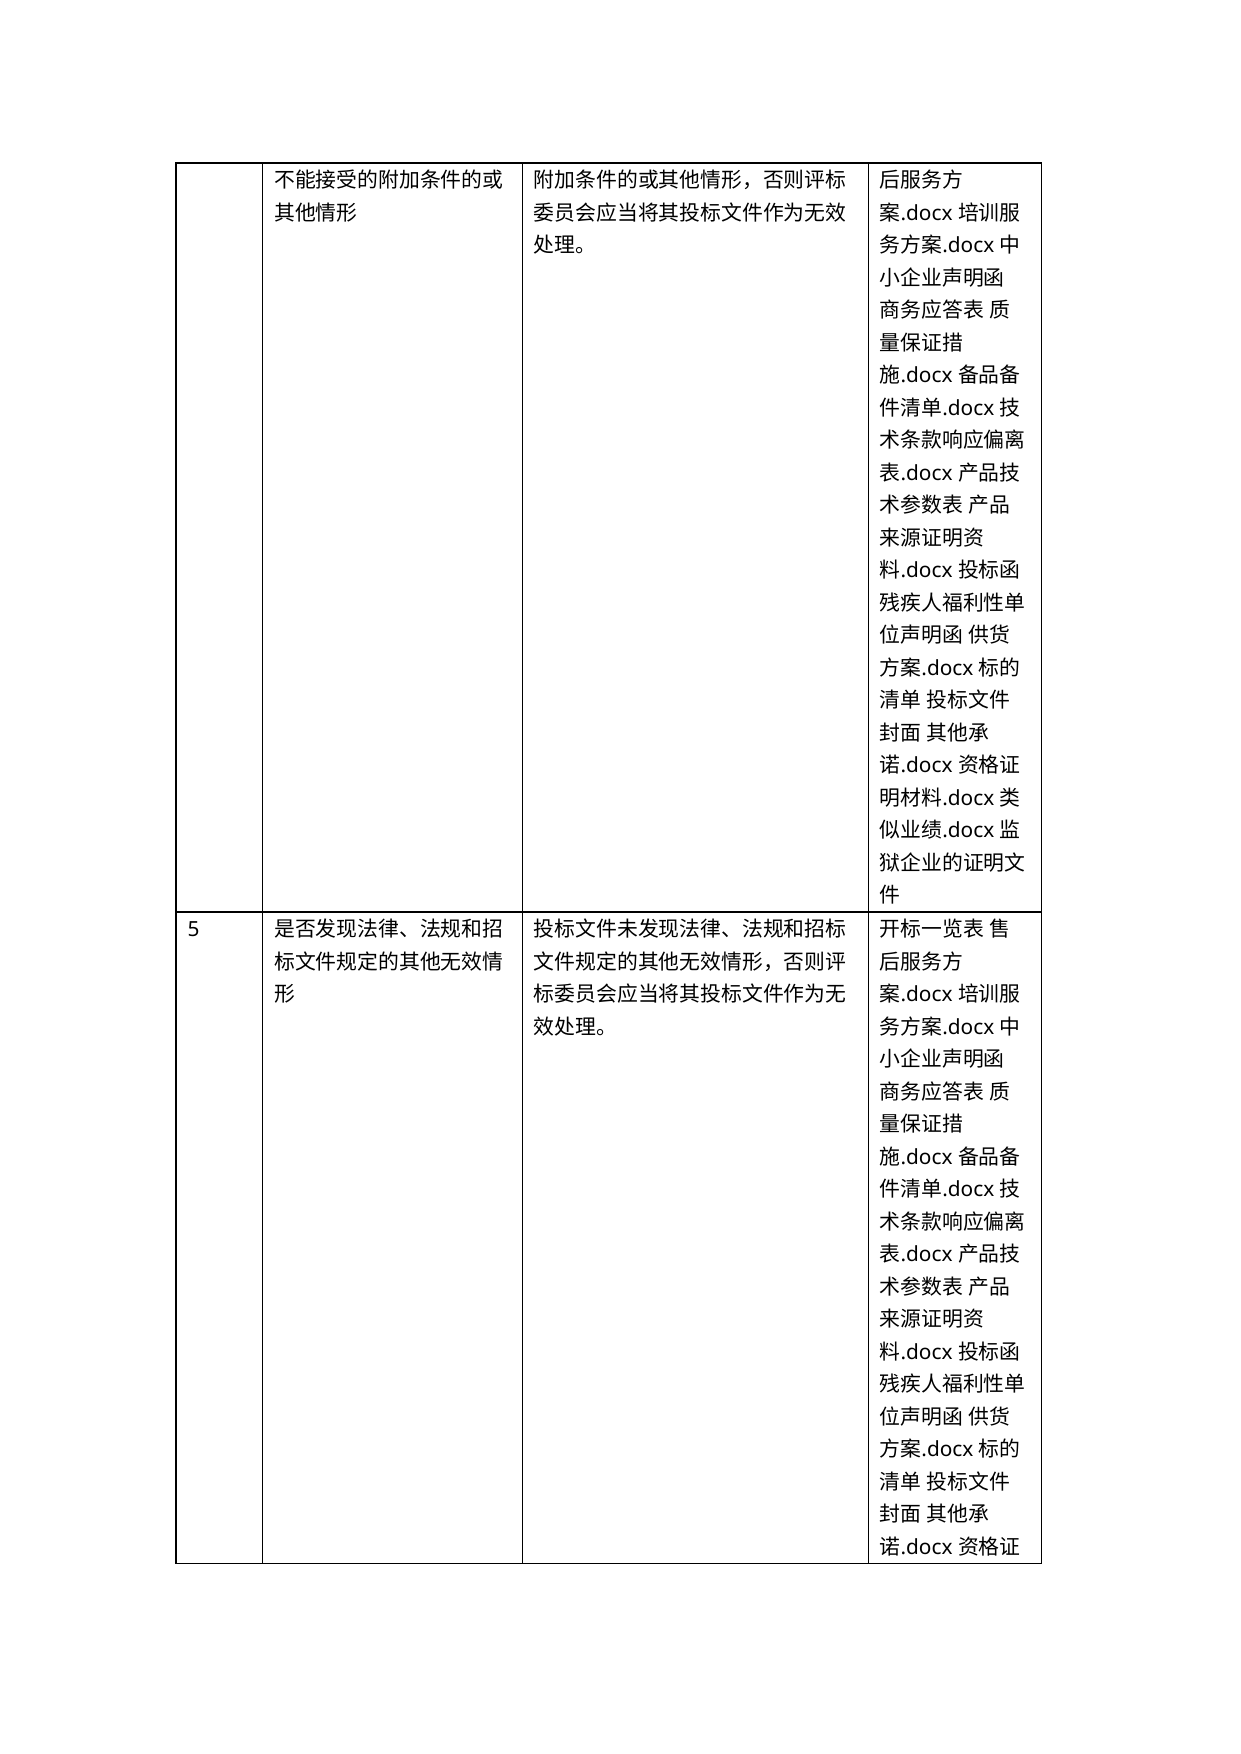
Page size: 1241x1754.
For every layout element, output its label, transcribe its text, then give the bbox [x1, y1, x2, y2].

table_cell 4 [177, 164, 262, 911]
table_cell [523, 913, 868, 1563]
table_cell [263, 164, 522, 911]
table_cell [263, 913, 522, 1563]
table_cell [869, 164, 1041, 911]
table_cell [523, 164, 868, 911]
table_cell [869, 913, 1041, 1563]
table_cell 5 [177, 913, 262, 1563]
